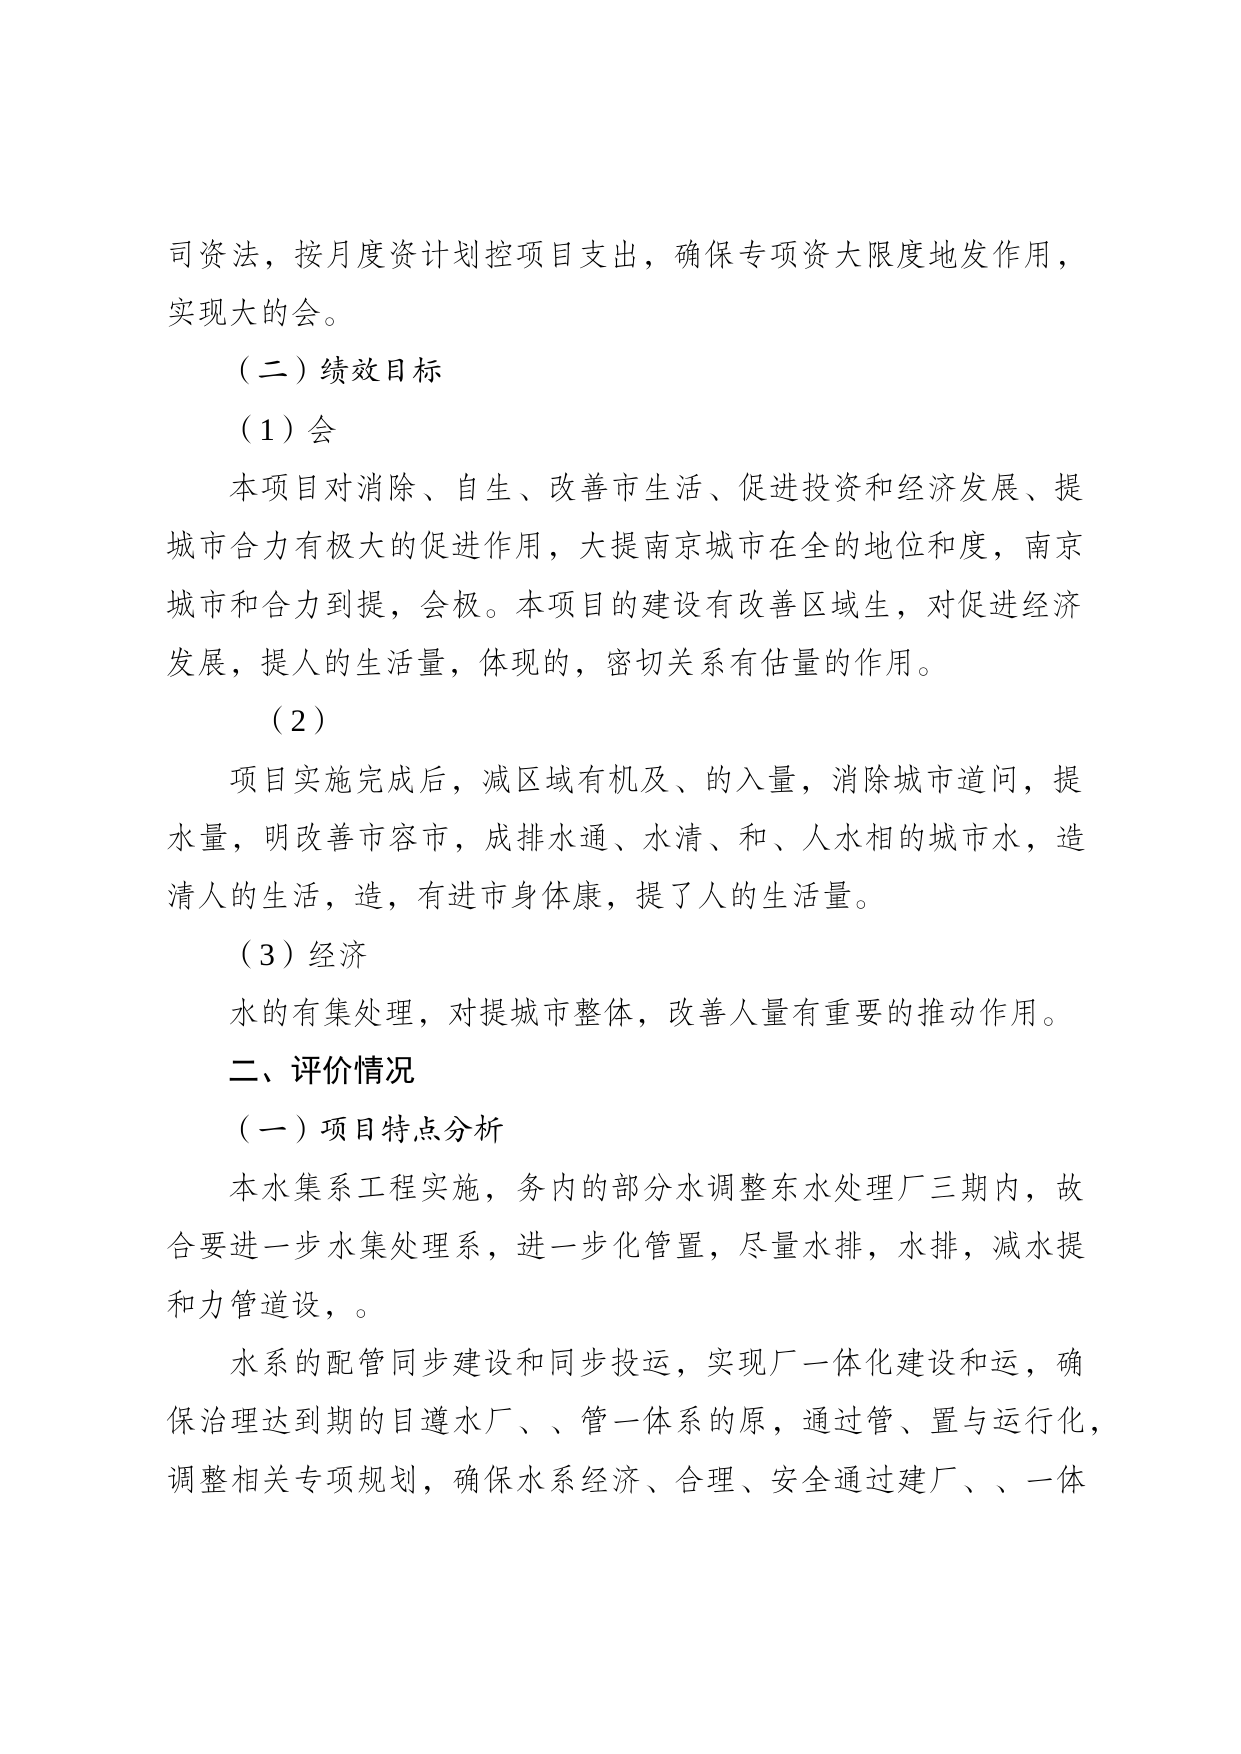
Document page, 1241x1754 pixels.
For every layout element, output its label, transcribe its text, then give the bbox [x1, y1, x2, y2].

text 污水的有效收集处理，对提升城市整体形象，改善人居环境质量均具有重要的推动作用。 [165, 977, 1087, 1035]
text 本次污水收集系统工程实施，九乡河泵站服务范围内的部分污水需调整至东阳污水处理厂三期内，故结合需要进一步统筹考虑两个污水收集处理系统，进一步优化管网布置，尽量高水高排，低水低排，减少污水提升和压力管道敷设，节能降耗。 [165, 1152, 1087, 1327]
text （3）经济效益 [165, 918, 1087, 977]
text 二、评价情况 [165, 1035, 1087, 1093]
text 本项目对于消除环境污染、恢复自然生态环境、改善市民生活环境、促进投资和经济发展、提升城市综合竞争力具有极大的促进作用，将大幅提升南京城市环境在全国的地位和美誉度，使得南京城市形象和综合竞争力得到提高，其社会效益极其显著。本项目的建设不仅有利于改善区域生态环境，而且对促进经济发展，提高人民群众的生活质量，体现党的富民政策，密切党群关系有着不可估量的作用。 [165, 452, 1087, 685]
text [165, 218, 1087, 335]
text （一）项目特点分析 [165, 1093, 1087, 1152]
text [165, 1327, 1087, 1502]
text （二）绩效目标 [165, 335, 1087, 393]
text （2）环境效益 [165, 685, 1087, 743]
text 项目实施完成后，可削减区域有机物及氮、磷的入河量，消除城市河道黑臭问题，提高水环境质量，明显改善市容市貌，形成“排水畅通、水清岸绿、景观和谐、人水相亲”的城市水环境，营造清新怡人的生活环境，造福百姓，有利于增进市民身体健康，提高了人民的生活质量。 [165, 743, 1087, 918]
text （1）社会效益 [165, 393, 1087, 452]
